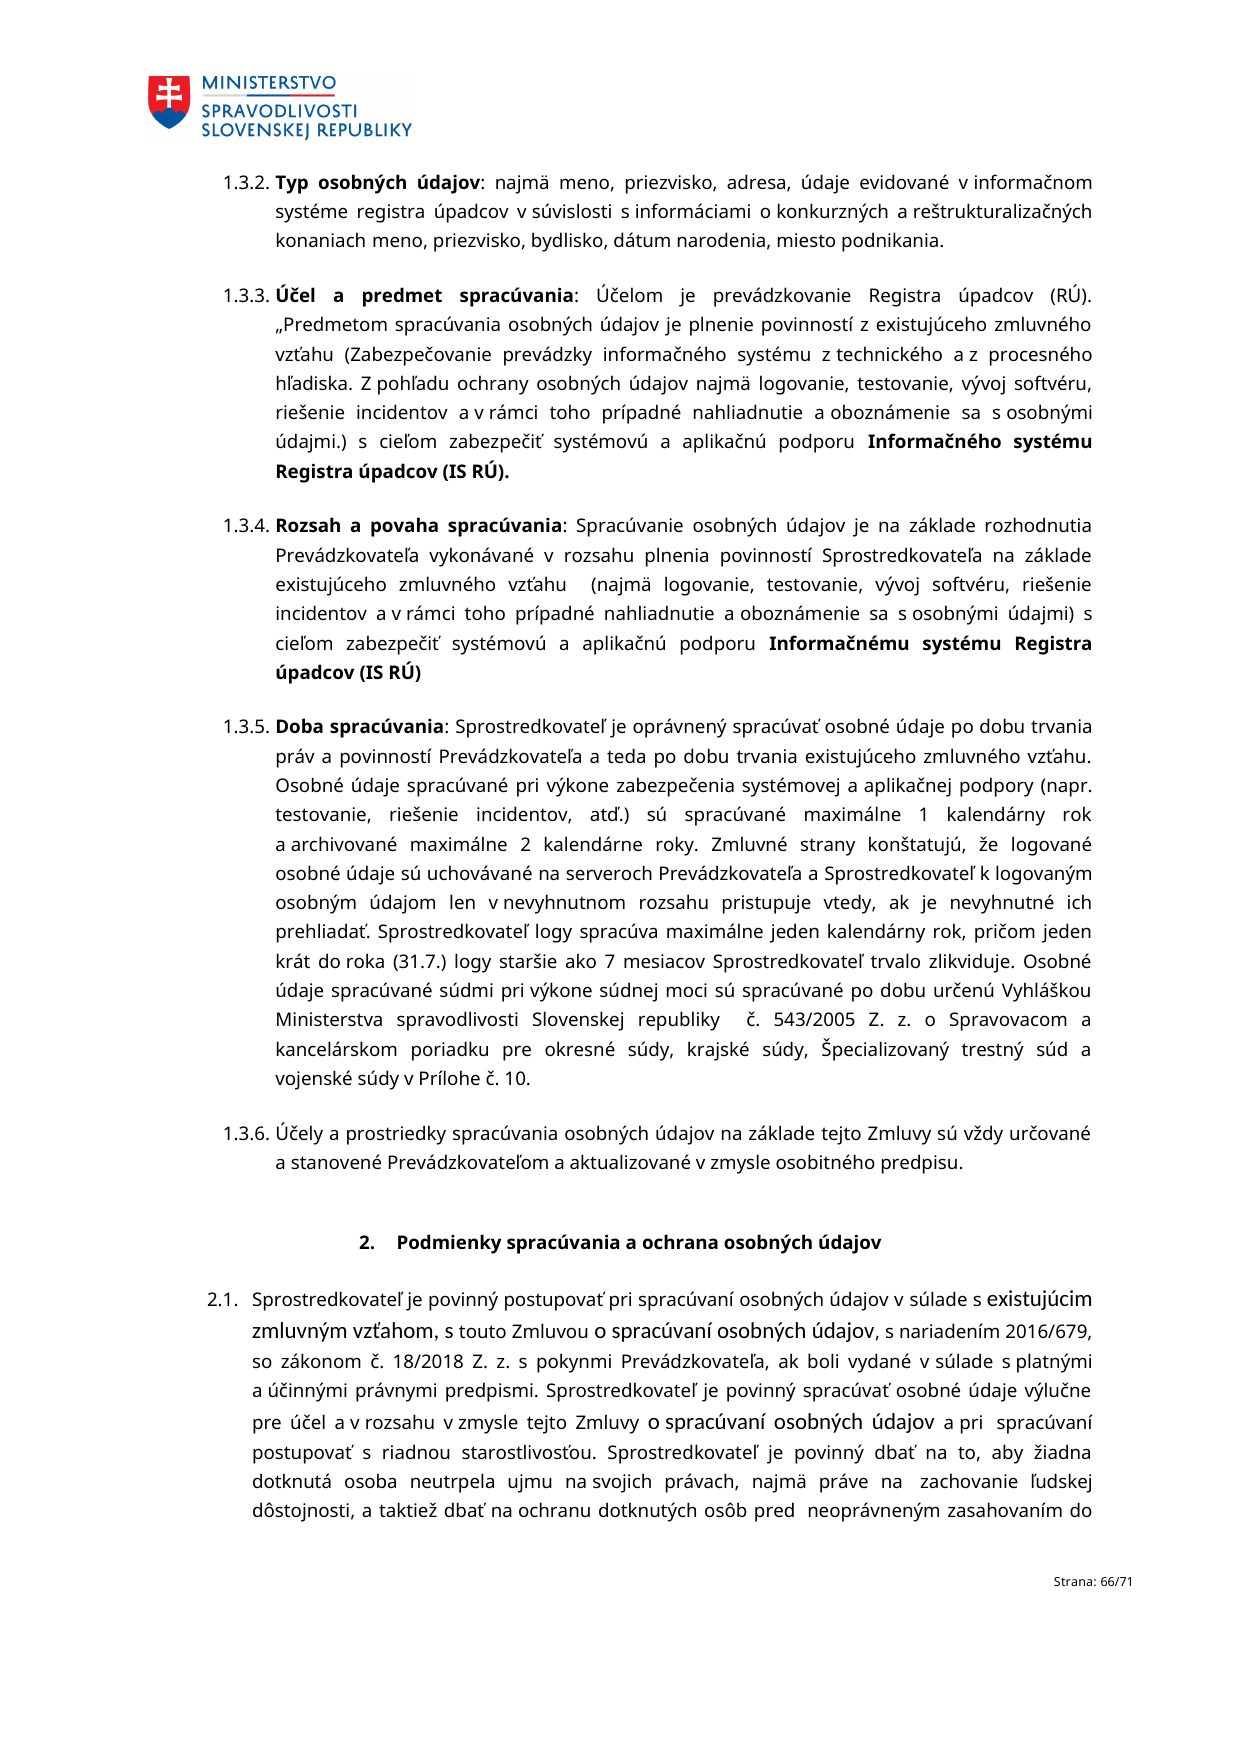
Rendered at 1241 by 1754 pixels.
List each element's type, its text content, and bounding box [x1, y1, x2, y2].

picture [147, 73, 413, 141]
list Účely a prostriedky spracúvania osobných údajov na základe tejto Zmluvy sú vždy určované a stanovené Prevádzkovateľom a aktualizované v zmysle osobitného predpisu. [223, 1120, 1093, 1175]
list Doba spracúvania: Sprostredkovateľ je oprávnený spracúvať osobné údaje po dobu trvania práv a povinností Prevádzkovateľa a teda po dobu trvania existujúceho zmluvného vzťahu. Osobné údaje spracúvané pri výkone zabezpečenia systémovej a aplikačnej podpory (napr. testovanie, riešenie incidentov, atď.) sú spracúvané maximálne 1 kalendárny rok a archivované maximálne 2 kalendárne roky. Zmluvné strany konštatujú, že logované osobné údaje sú uchovávané na serveroch Prevádzkovateľa a Sprostredkovateľ k logovaným osobným údajom len v nevyhnutnom rozsahu pristupuje vtedy, ak je nevyhnutné ich prehliadať. Sprostredkovateľ logy spracúva maximálne jeden kalendárny rok, pričom jeden krát do roka (31.7.) logy staršie ako 7 mesiacov Sprostredkovateľ trvalo zlikviduje. Osobné údaje spracúvané súdmi pri výkone súdnej moci sú spracúvané po dobu určenú Vyhláškou Ministerstva spravodlivosti Slovenskej republiky č. 543/2005 Z. z. o Spravovacom a kancelárskom poriadku pre okresné súdy, krajské súdy, Špecializovaný trestný súd a vojenské súdy v Prílohe č. 10. [223, 714, 1093, 1091]
list Typ osobných údajov: najmä meno, priezvisko, adresa, údaje evidované v informačnom systéme registra úpadcov v súvislosti s informáciami o konkurzných a reštrukturalizačných konaniach meno, priezvisko, bydlisko, dátum narodenia, miesto podnikania. [223, 169, 1093, 253]
list Účel a predmet spracúvania: Účelom je prevádzkovanie Registra úpadcov (RÚ). „Predmetom spracúvania osobných údajov je plnenie povinností z existujúceho zmluvného vzťahu (Zabezpečovanie prevádzky informačného systému z technického a z procesného hľadiska. Z pohľadu ochrany osobných údajov najmä logovanie, testovanie, vývoj softvéru, riešenie incidentov a v rámci toho prípadné nahliadnutie a oboznámenie sa s osobnými údajmi.) s cieľom zabezpečiť systémovú a aplikačnú podporu Informačného systému Registra úpadcov (IS RÚ). [223, 282, 1093, 483]
list Rozsah a povaha spracúvania: Spracúvanie osobných údajov je na základe rozhodnutia Prevádzkovateľa vykonávané v rozsahu plnenia povinností Sprostredkovateľa na základe existujúceho zmluvného vzťahu (najmä logovanie, testovanie, vývoj softvéru, riešenie incidentov a v rámci toho prípadné nahliadnutie a oboznámenie sa s osobnými údajmi) s cieľom zabezpečiť systémovú a aplikačnú podporu Informačnému systému Registra úpadcov (IS RÚ) [223, 513, 1093, 684]
list Podmienky spracúvania a ochrana osobných údajov [148, 1229, 1093, 1255]
